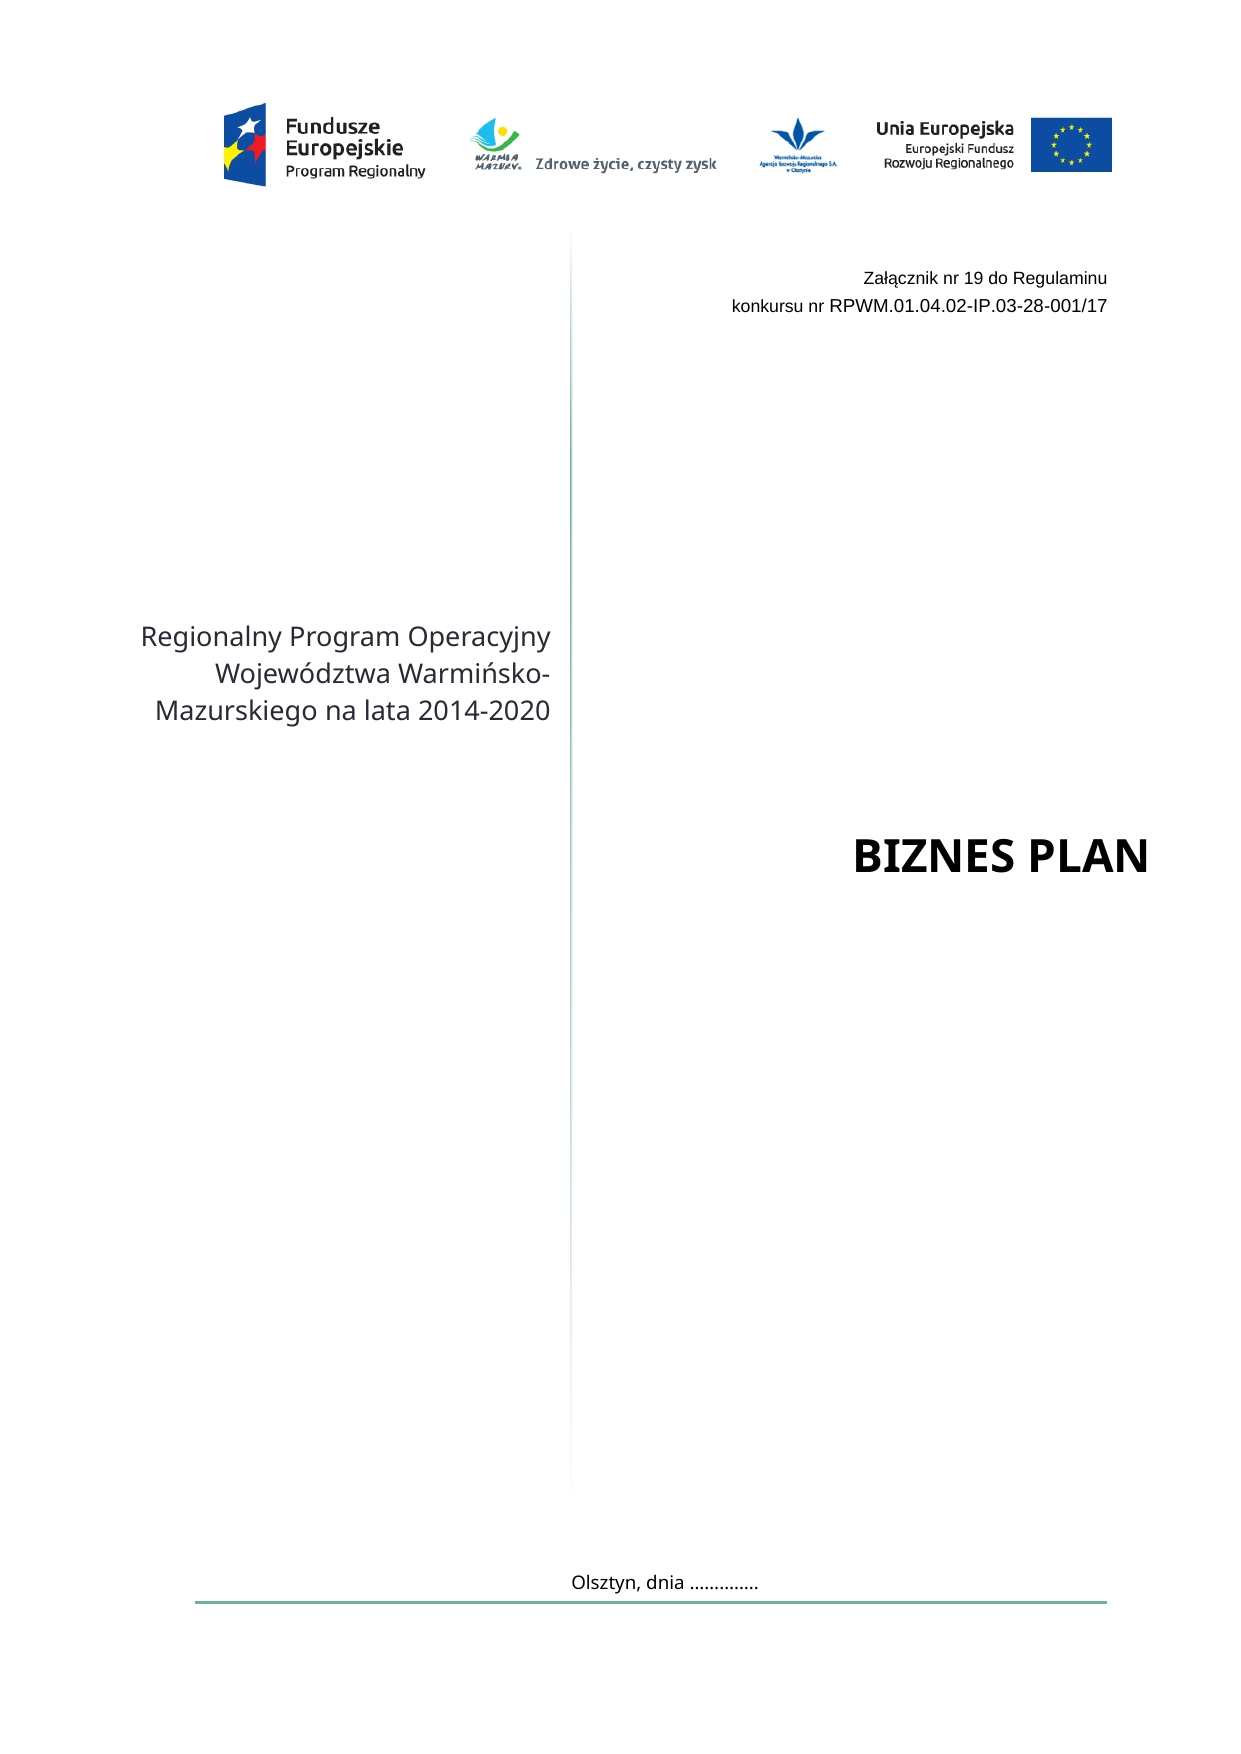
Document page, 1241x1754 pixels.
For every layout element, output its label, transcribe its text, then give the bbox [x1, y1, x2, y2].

text konkursu nr RPWM.01.04.02-IP.03-28-001/17 [195, 295, 1107, 316]
picture [194, 80, 1141, 268]
text Załącznik nr 19 do Regulaminu [195, 268, 1107, 288]
